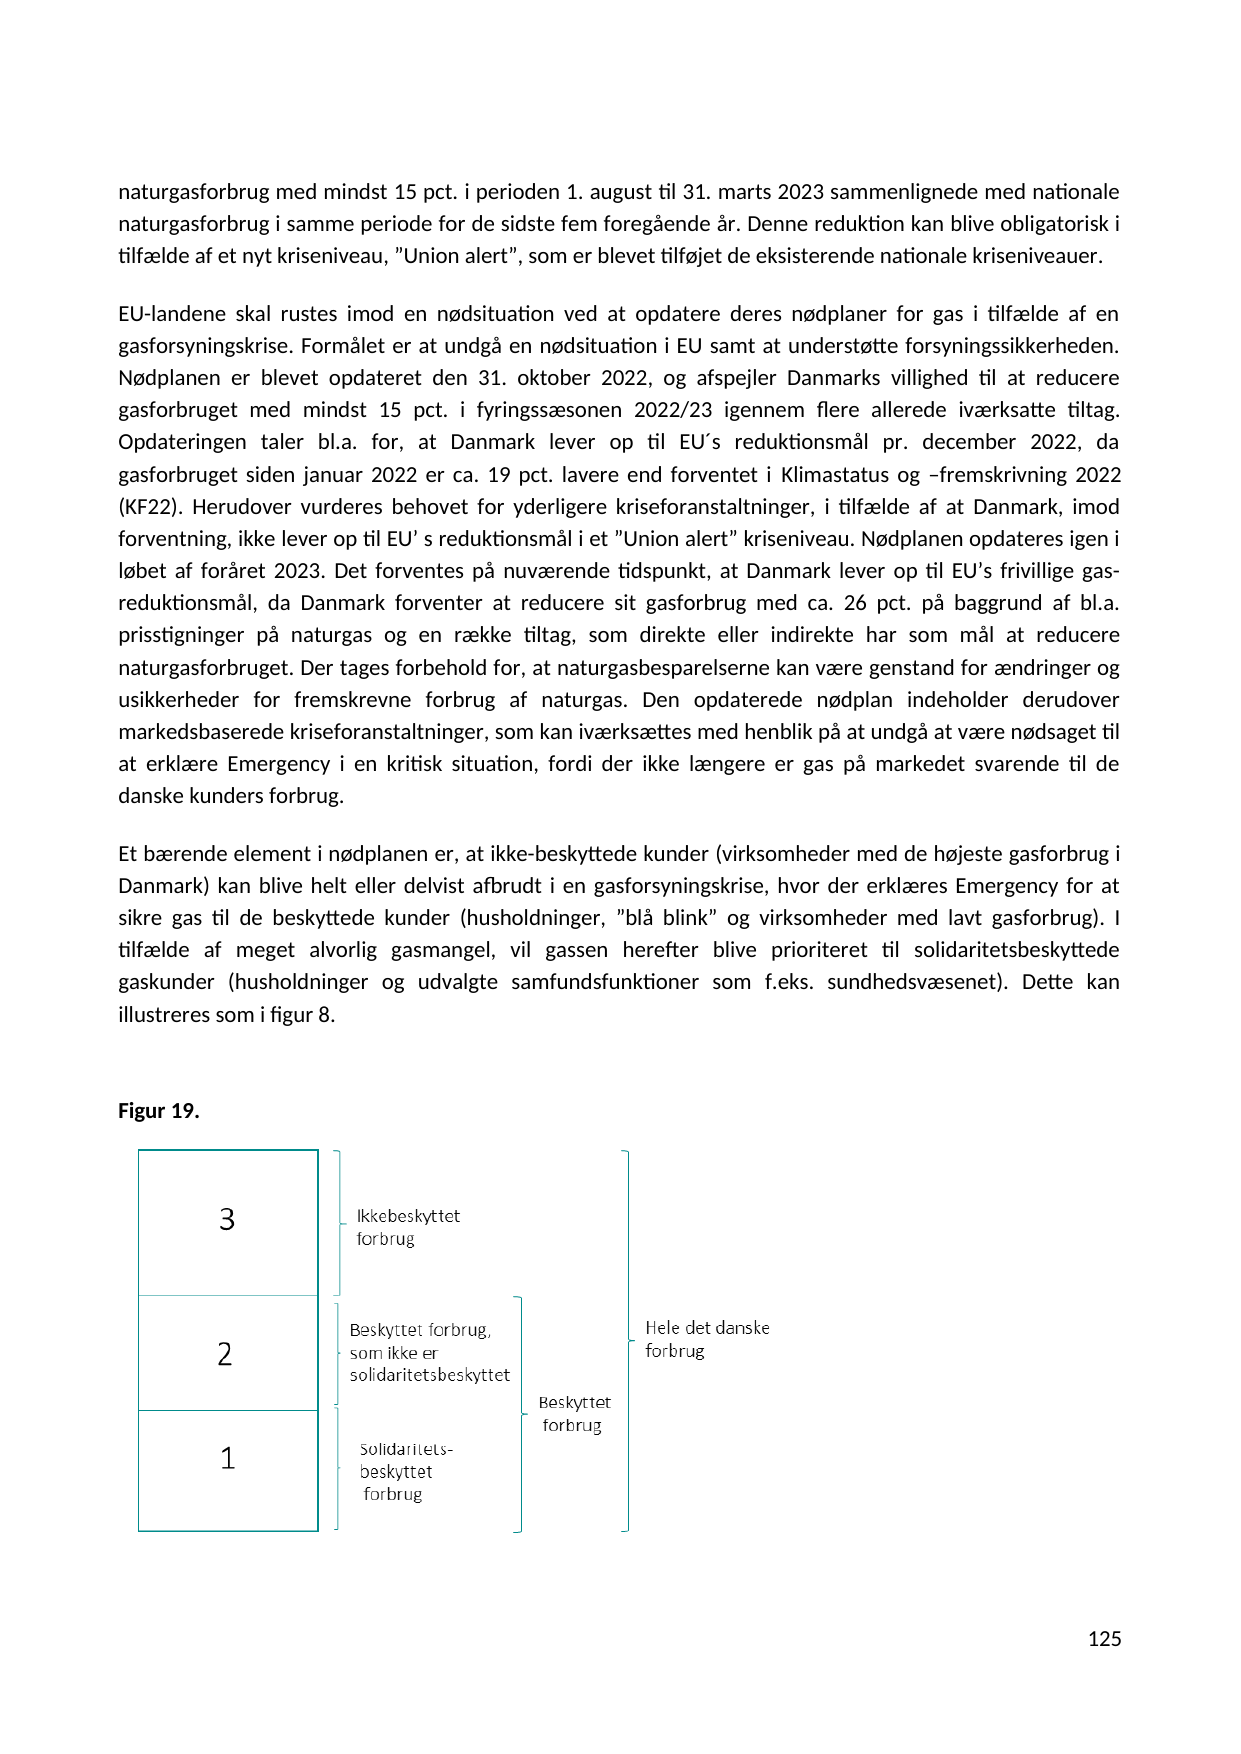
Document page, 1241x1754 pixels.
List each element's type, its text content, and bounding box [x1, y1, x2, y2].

text Figur 19. [118, 1096, 1122, 1124]
text EU-landene skal rustes imod en nødsituation ved at opdatere deres nødplaner for gas i tilfælde af en gasforsyningskrise. Formålet er at undgå en nødsituation i EU samt at understøtte forsyningssikkerheden. Nødplanen er blevet opdateret den 31. oktober 2022, og afspejler Danmarks villighed til at reducere gasforbruget med mindst 15 pct. i fyringssæsonen 2022/23 igennem flere allerede iværksatte tiltag. Opdateringen taler bl.a. for, at Danmark lever op til EU´s reduktionsmål pr. december 2022, da gasforbruget siden januar 2022 er ca. 19 pct. lavere end forventet i Klimastatus og –fremskrivning 2022 (KF22). Herudover vurderes behovet for yderligere kriseforanstaltninger, i tilfælde af at Danmark, imod forventning, ikke lever op til EU’ s reduktionsmål i et ”Union alert” kriseniveau. Nødplanen opdateres igen i løbet af foråret 2023. Det forventes på nuværende tidspunkt, at Danmark lever op til EU’s frivillige gas-reduktionsmål, da Danmark forventer at reducere sit gasforbrug med ca. 26 pct. på baggrund af bl.a. prisstigninger på naturgas og en række tiltag, som direkte eller indirekte har som mål at reducere naturgasforbruget. Der tages forbehold for, at naturgasbesparelserne kan være genstand for ændringer og usikkerheder for fremskrevne forbrug af naturgas. Den opdaterede nødplan indeholder derudover markedsbaserede kriseforanstaltninger, som kan iværksættes med henblik på at undgå at være nødsaget til at erklære Emergency i en kritisk situation, fordi der ikke længere er gas på markedet svarende til de danske kunders forbrug. [118, 299, 1122, 809]
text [118, 177, 1122, 269]
text Et bærende element i nødplanen er, at ikke-beskyttede kunder (virksomheder med de højeste gasforbrug i Danmark) kan blive helt eller delvist afbrudt i en gasforsyningskrise, hvor der erklæres Emergency for at sikre gas til de beskyttede kunder (husholdninger, ”blå blink” og virksomheder med lavt gasforbrug). I tilfælde af meget alvorlig gasmangel, vil gassen herefter blive prioriteret til solidaritetsbeskyttede gaskunder (husholdninger og udvalgte samfundsfunktioner som f.eks. sundhedsvæsenet). Dette kan illustreres som i figur 8. [118, 839, 1122, 1028]
picture [118, 1131, 780, 1546]
